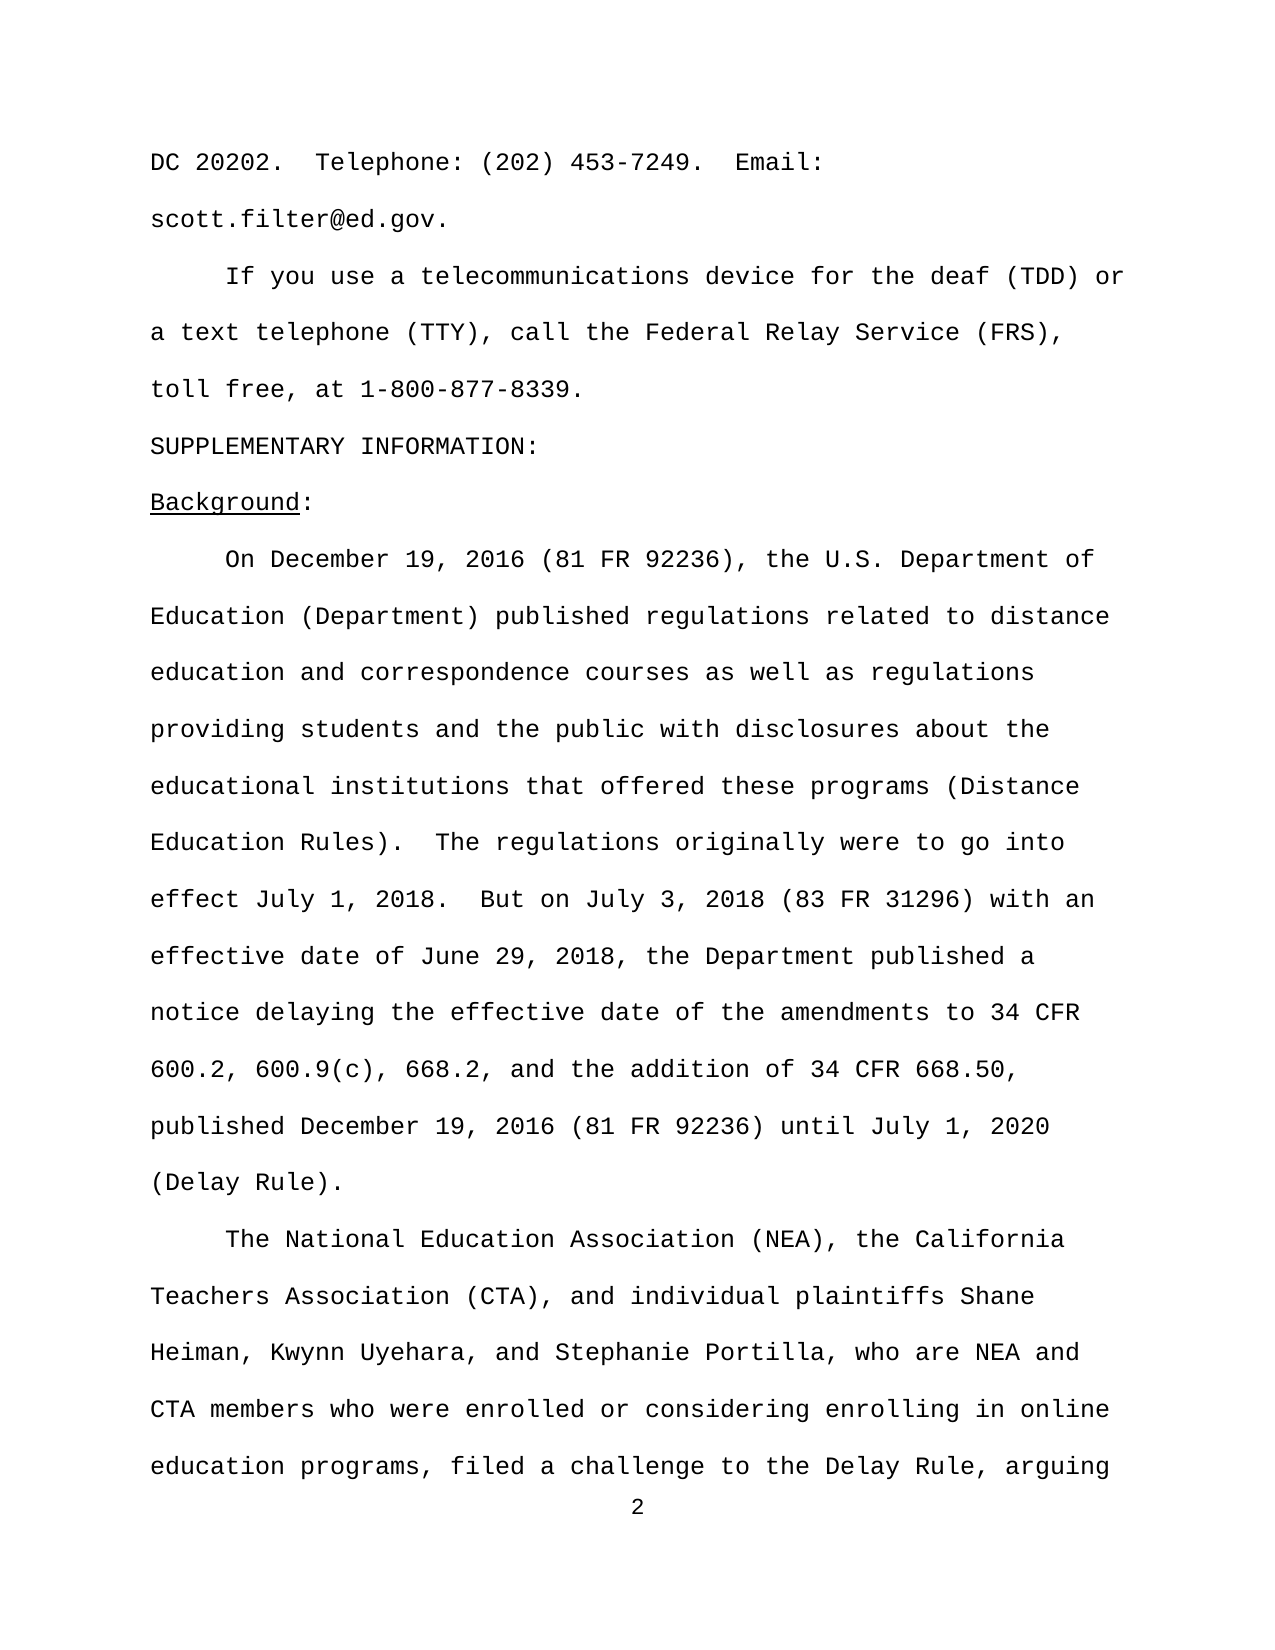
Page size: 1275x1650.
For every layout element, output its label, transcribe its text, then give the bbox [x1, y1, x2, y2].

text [150, 1227, 1125, 1482]
text SUPPLEMENTARY INFORMATION: [150, 433, 1125, 462]
text On December 19, 2016 (81 FR 92236), the U.S. Department of Education (Department) published regulations related to distance education and correspondence courses as well as regulations providing students and the public with disclosures about the educational institutions that offered these programs (Distance Education Rules). The regulations originally were to go into effect July 1, 2018. But on July 3, 2018 (83 FR 31296) with an effective date of June 29, 2018, the Department published a notice delaying the effective date of the amendments to 34 CFR 600.2, 600.9(c), 668.2, and the addition of 34 CFR 668.50, published December 19, 2016 (81 FR 92236) until July 1, 2020 (Delay Rule). [150, 547, 1125, 1198]
text If you use a telecommunications device for the deaf (TDD) or a text telephone (TTY), call the Federal Relay Service (FRS), toll free, at 1-800-877-8339. [150, 263, 1125, 405]
text Background: [150, 490, 1125, 518]
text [150, 150, 1125, 235]
